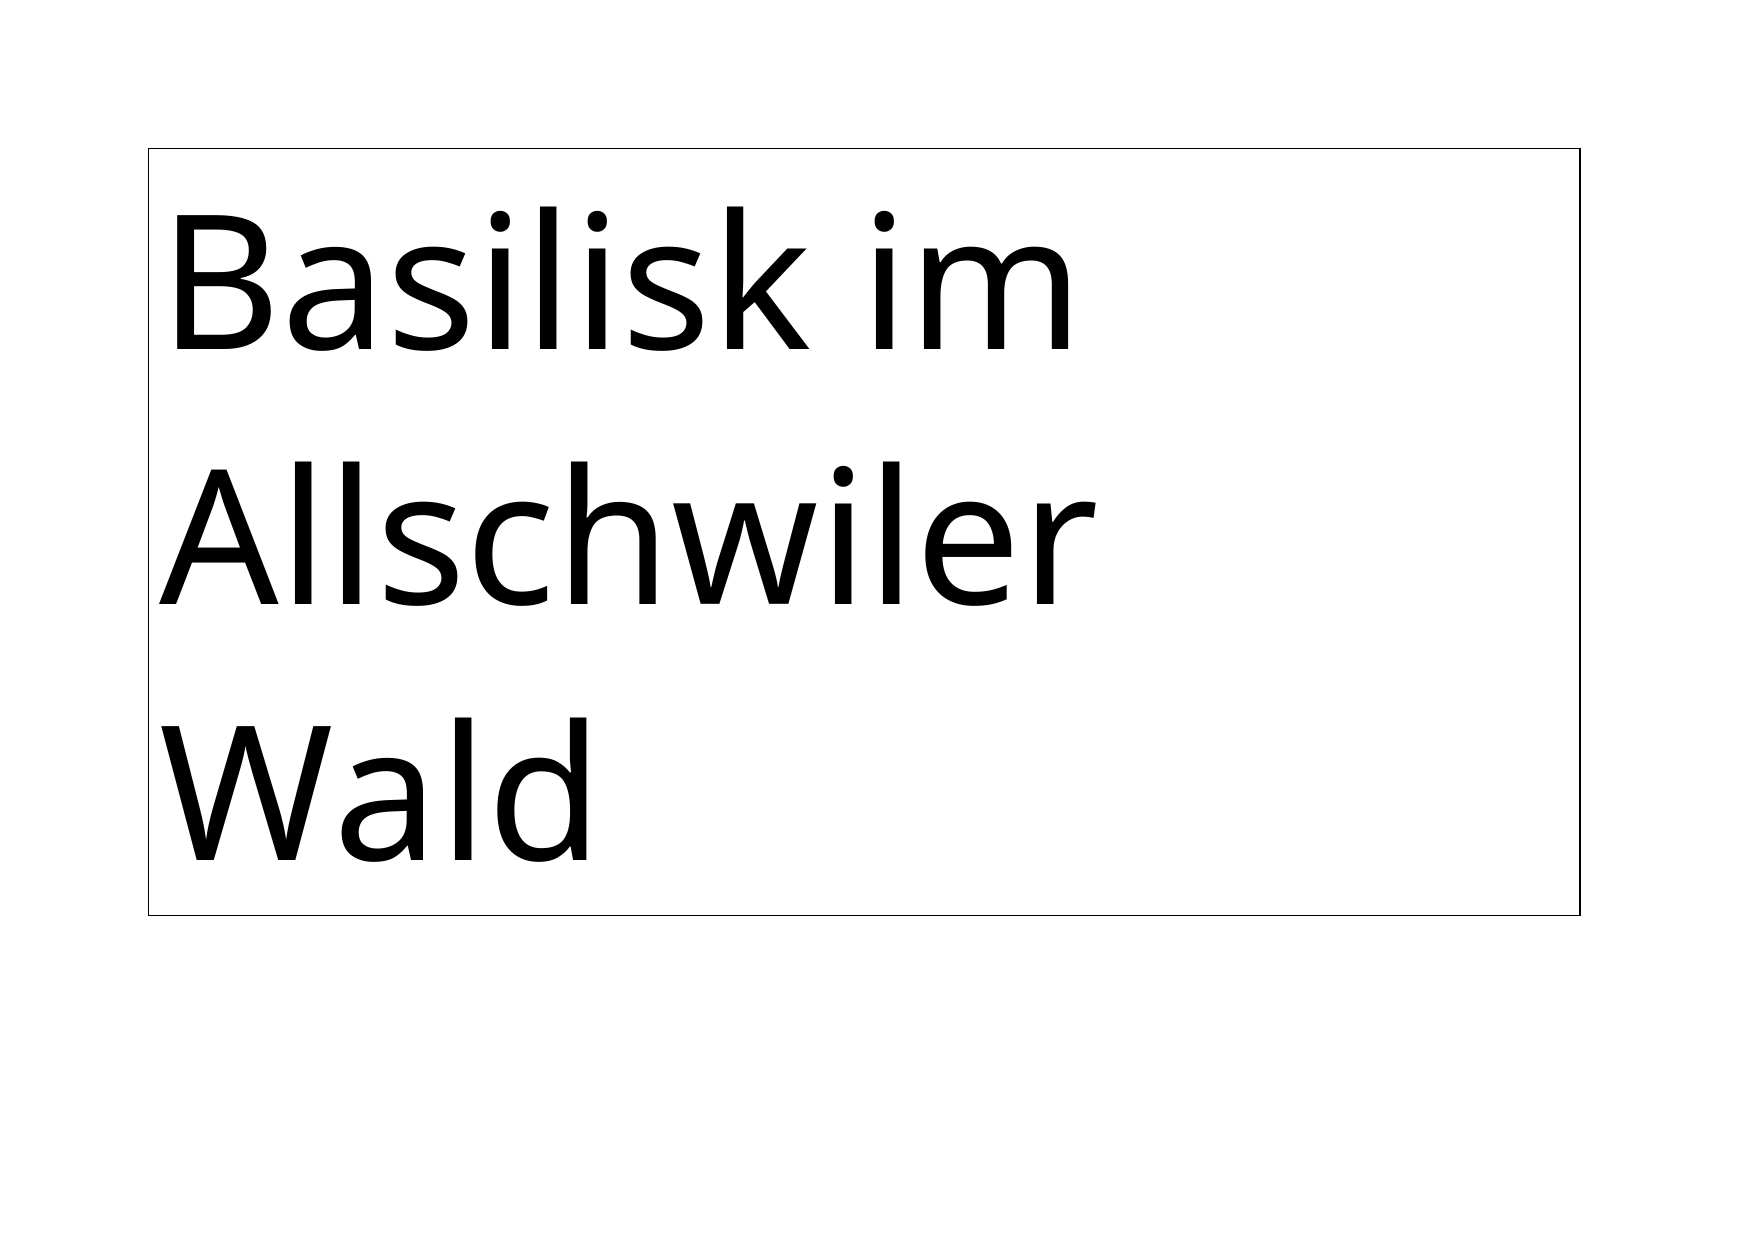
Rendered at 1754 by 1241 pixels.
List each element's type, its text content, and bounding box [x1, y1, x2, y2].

table_cell Basilisk im Allschwiler Wald [149, 149, 1579, 915]
